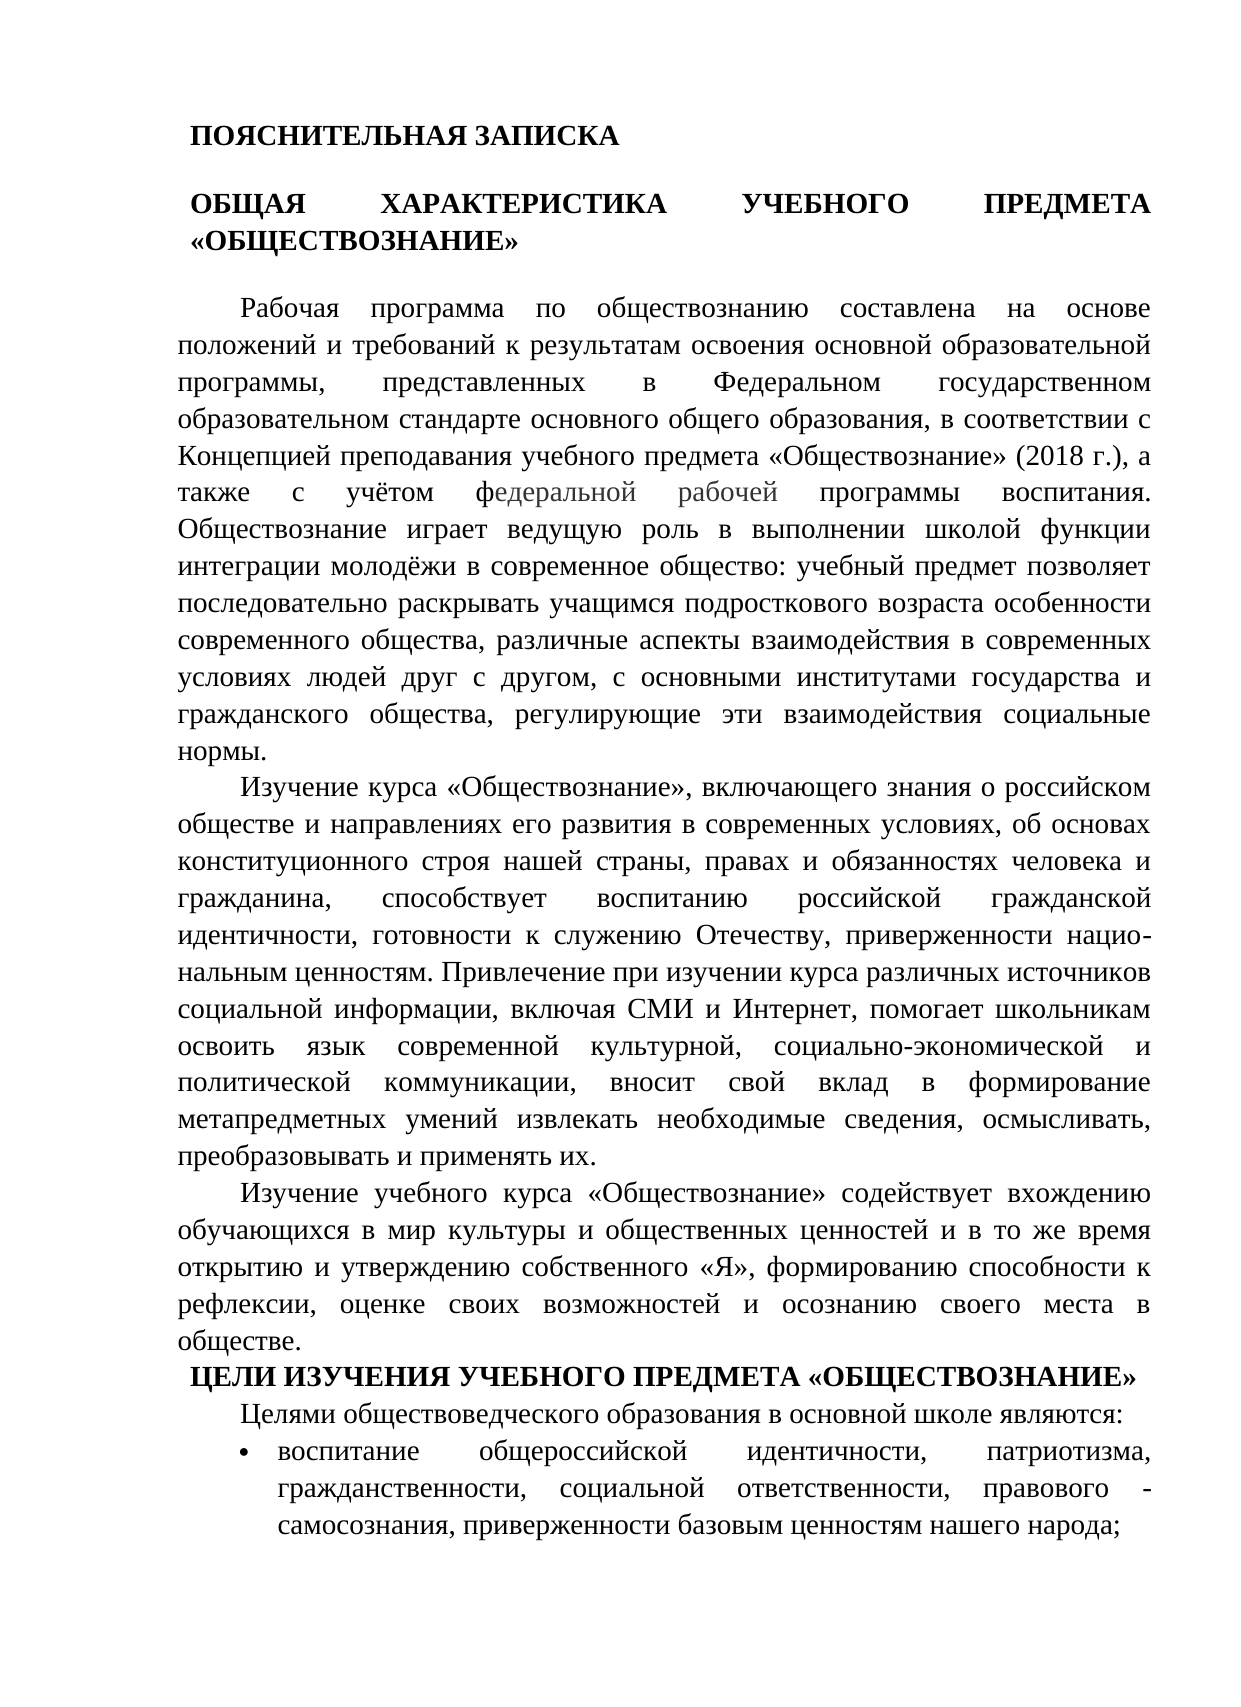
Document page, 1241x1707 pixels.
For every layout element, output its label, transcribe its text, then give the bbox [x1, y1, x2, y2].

text Рабочая программа по обществознанию составлена на основе положений и требований к результатам освоения основной образовательной программы, представленных в Федеральном государственном образовательном стандарте основного общего образования, в соответствии с Концепцией преподавания учебного предмета «Обществознание» (2018 г.), а также с учётом федеральной рабочей программы воспитания. Обществознание играет ведущую роль в выполнении школой функции интеграции молодёжи в современное общество: учебный предмет позволяет последовательно раскрывать учащимся подросткового возраста особенности современного общества, различные аспекты взаимодействия в современных условиях людей друг с другом, с основными институтами государства и гражданского общества, регулирующие эти взаимодействия социальные нормы. [177, 290, 1152, 766]
list воспитание общероссийской идентичности, патриотизма, гражданственности, социальной ответственности, правового ­самосознания, приверженности базовым ценностям нашего народа; [240, 1433, 1152, 1541]
text Изучение курса «Обществознание», включающего знания о российском обществе и направлениях его развития в современных условиях, об основах конституционного строя нашей страны, правах и обязанностях человека и гражданина, способствует воспитанию российской гражданской идентичности, готовности к служению Отечеству, приверженности нацио­нальным ценностям. Привлечение при изучении курса различных источников социальной информации, включая СМИ и Интернет, помогает школьникам освоить язык современной культурной, социально-экономической и политической коммуникации, вносит свой вклад в формирование метапредметных умений извлекать необходимые сведения, осмысливать, преобразовывать и применять их. [177, 769, 1152, 1172]
text Изучение учебного курса «Обществознание» содействует вхождению обучающихся в мир культуры и общественных ценностей и в то же время открытию и утверждению собственного «Я», формированию способности к рефлексии, оценке своих возможностей и осознанию своего места в обществе. [177, 1175, 1152, 1356]
text ОБЩАЯ ХАРАКТЕРИСТИКА УЧЕБНОГО ПРЕДМЕТА «ОБЩЕСТВОЗНАНИЕ» [190, 186, 1152, 256]
text ПОЯСНИТЕЛЬНАЯ ЗАПИСКА [190, 118, 1152, 152]
text ЦЕЛИ ИЗУЧЕНИЯ УЧЕБНОГО ПРЕДМЕТА «ОБЩЕСТВОЗНАНИЕ» [190, 1359, 1152, 1393]
text Целями обществоведческого образования в основной школе являются: [177, 1396, 1152, 1430]
